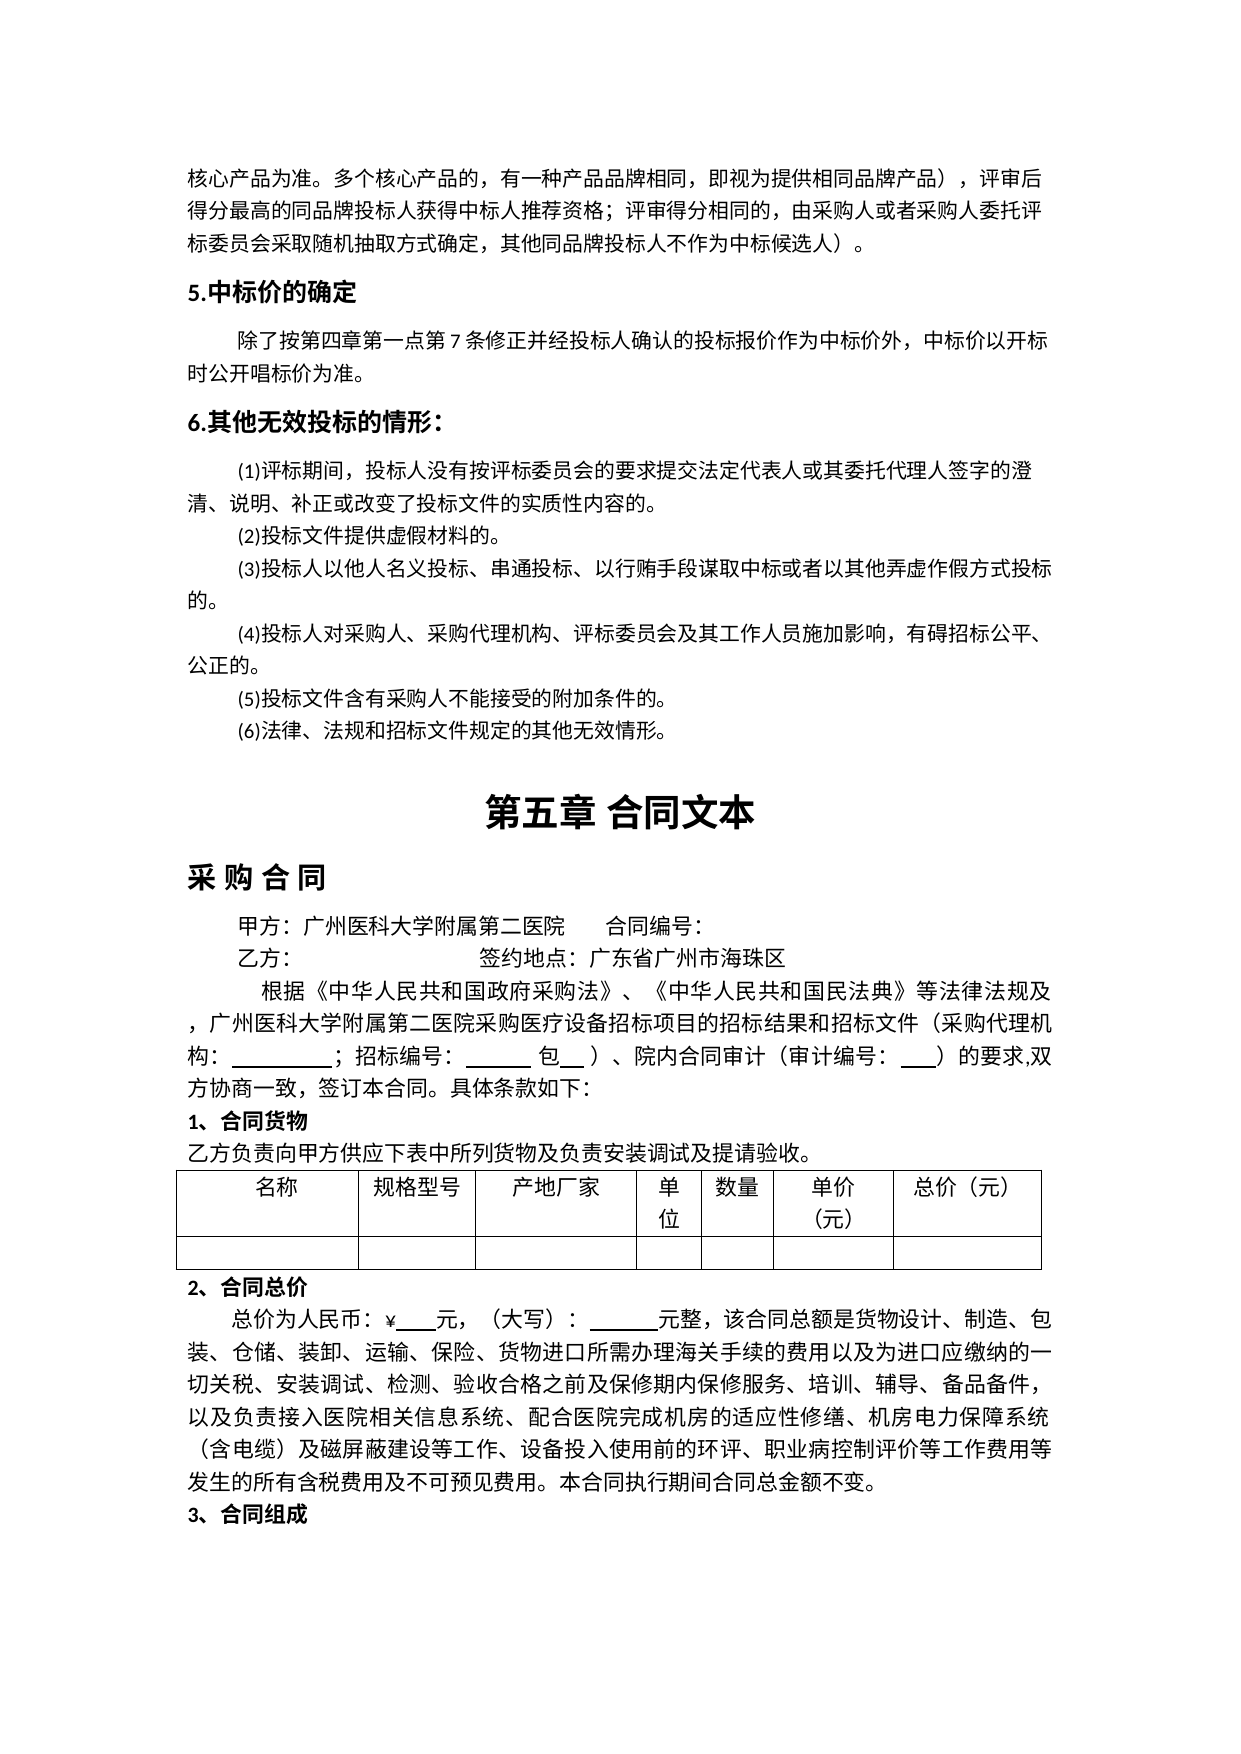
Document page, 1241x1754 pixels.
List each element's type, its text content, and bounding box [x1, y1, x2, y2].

text 采 购 合 同 [187, 844, 1053, 909]
text 乙方负责向甲方供应下表中所列货物及负责安装调试及提请验收。 [187, 1137, 1053, 1169]
text (5)投标文件含有采购人不能接受的附加条件的。 [187, 682, 1053, 714]
table_header 单价（元） [774, 1171, 893, 1236]
table_cell [702, 1237, 773, 1269]
text 3、合同组成 [187, 1498, 1053, 1530]
text (4)投标人对采购人、采购代理机构、评标委员会及其工作人员施加影响，有碍招标公平、公正的。 [187, 617, 1053, 682]
text 1、合同货物 [187, 1104, 1053, 1137]
text 第五章 合同文本 [187, 779, 1053, 844]
table_header 产地厂家 [476, 1171, 636, 1236]
text 根据《中华人民共和国政府采购法》、《中华人民共和国民法典》等法律法规及 ，广州医科大学附属第二医院采购医疗设备招标项目的招标结果和招标文件（采购代理机构： ；招标编号： 包 ）、院内合同审计（审计编号： ）的要求,双方协商一致，签订本合同。具体条款如下： [187, 974, 1053, 1104]
text 6.其他无效投标的情形： [187, 389, 1053, 454]
table_header 名称 [177, 1171, 358, 1236]
text (2)投标文件提供虚假材料的。 [187, 519, 1053, 552]
table_header 总价（元） [894, 1171, 1041, 1236]
table_header 单位 [637, 1171, 701, 1236]
table_cell [177, 1237, 358, 1269]
table_cell [637, 1237, 701, 1269]
text 总价为人民币：¥ 元，（大写）： 元整，该合同总额是货物设计、制造、包装、仓储、装卸、运输、保险、货物进口所需办理海关手续的费用以及为进口应缴纳的一切关税、安装调试、检测、验收合格之前及保修期内保修服务、培训、辅导、备品备件，以及负责接入医院相关信息系统、配合医院完成机房的适应性修缮、机房电力保障系统（含电缆）及磁屏蔽建设等工作、设备投入使用前的环评、职业病控制评价等工作费用等发生的所有含税费用及不可预见费用。本合同执行期间合同总金额不变。 [187, 1303, 1053, 1498]
text 乙方： 签约地点：广东省广州市海珠区 [187, 942, 1053, 974]
text 5.中标价的确定 [187, 259, 1053, 324]
table_cell [774, 1237, 893, 1269]
text 2、合同总价 [187, 1270, 1053, 1303]
table_header 规格型号 [359, 1171, 475, 1236]
text (6)法律、法规和招标文件规定的其他无效情形。 [187, 714, 1053, 747]
table_cell [476, 1237, 636, 1269]
table_cell [894, 1237, 1041, 1269]
text 除了按第四章第一点第7条修正并经投标人确认的投标报价作为中标价外，中标价以开标时公开唱标价为准。 [187, 324, 1053, 389]
table_header 数量 [702, 1171, 773, 1236]
text (1)评标期间，投标人没有按评标委员会的要求提交法定代表人或其委托代理人签字的澄清、说明、补正或改变了投标文件的实质性内容的。 [187, 454, 1053, 519]
table_cell [359, 1237, 475, 1269]
text 甲方：广州医科大学附属第二医院 合同编号： [187, 909, 1053, 942]
text (3)投标人以他人名义投标、串通投标、以行贿手段谋取中标或者以其他弄虚作假方式投标的。 [187, 552, 1053, 617]
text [187, 162, 1053, 259]
